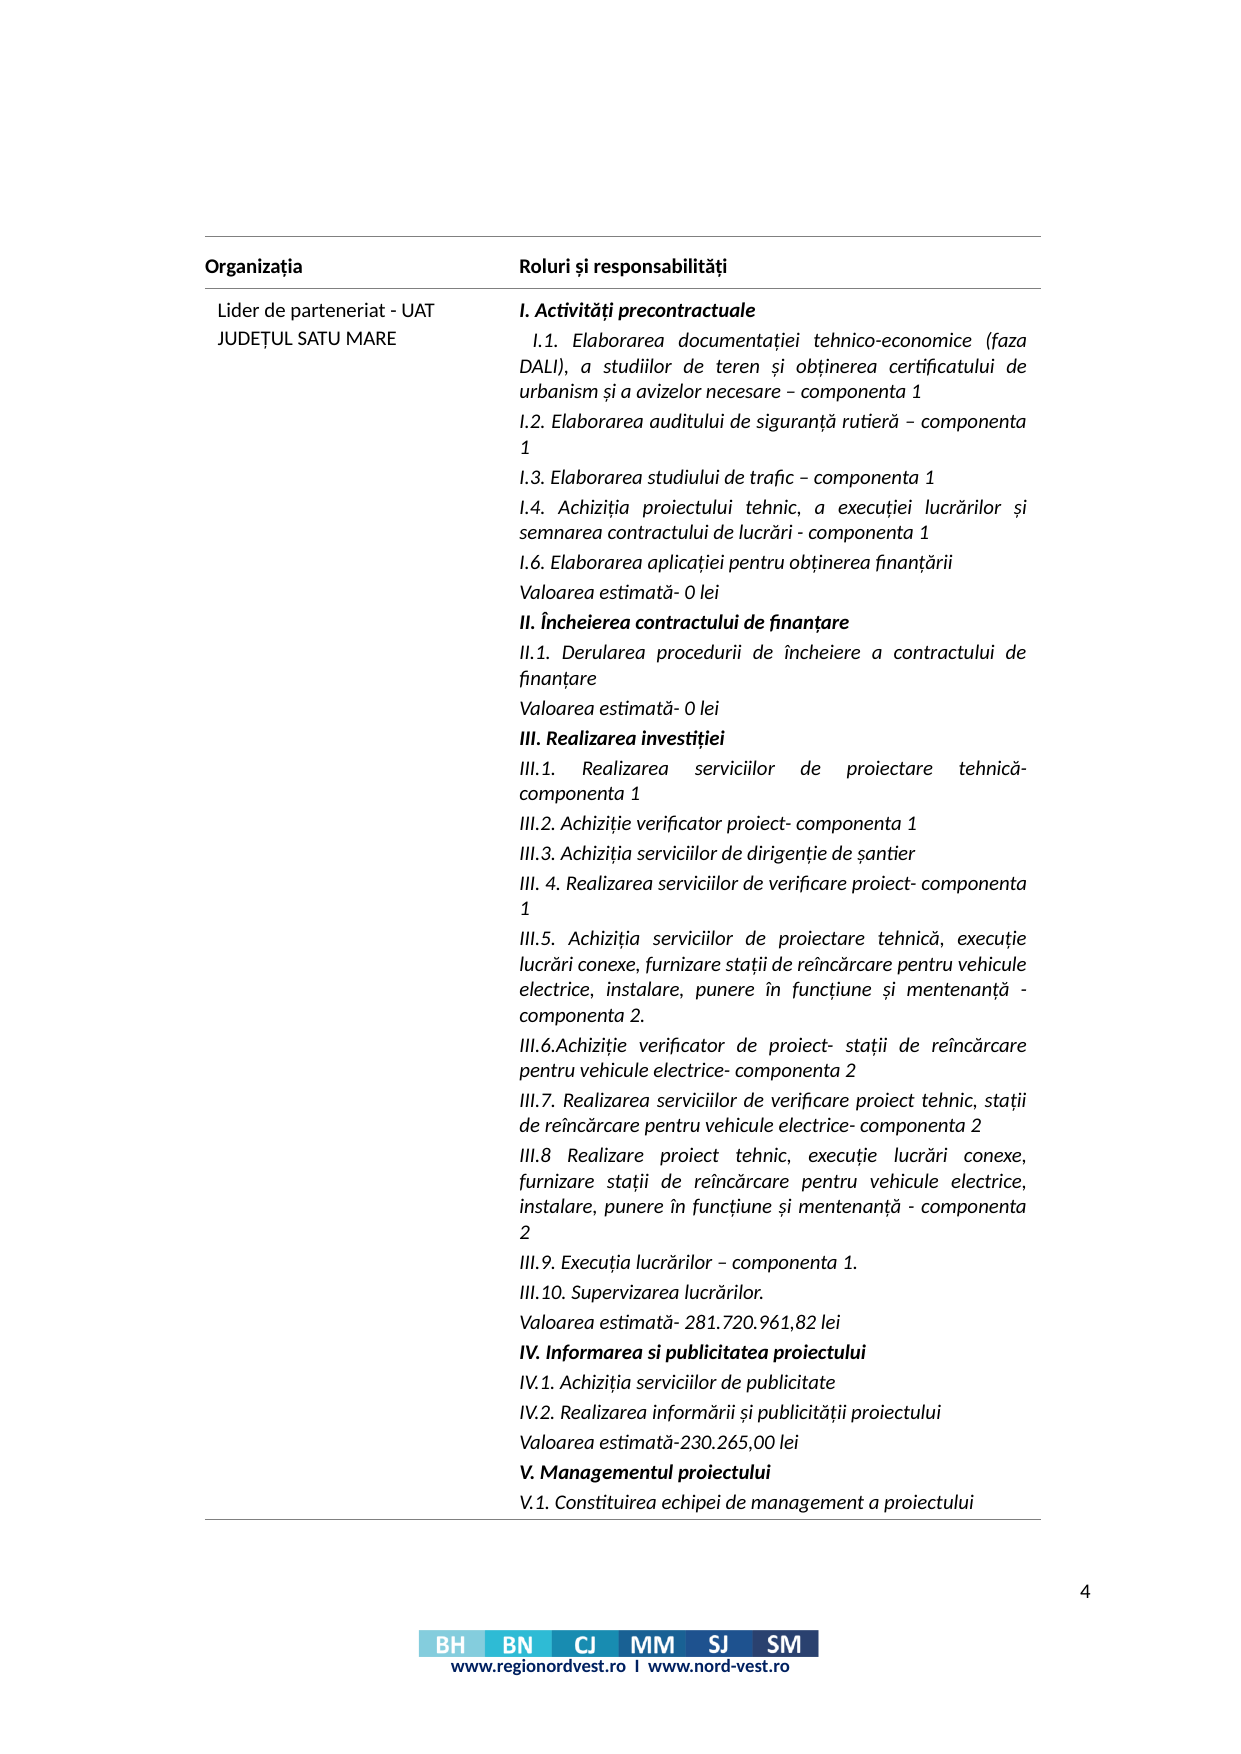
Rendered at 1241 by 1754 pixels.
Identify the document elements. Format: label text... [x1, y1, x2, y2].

picture [418, 1630, 819, 1657]
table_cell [205, 289, 519, 1519]
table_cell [519, 289, 1041, 1519]
table_header Roluri şi responsabilități [519, 237, 1041, 288]
table_header Organizația [205, 237, 519, 288]
